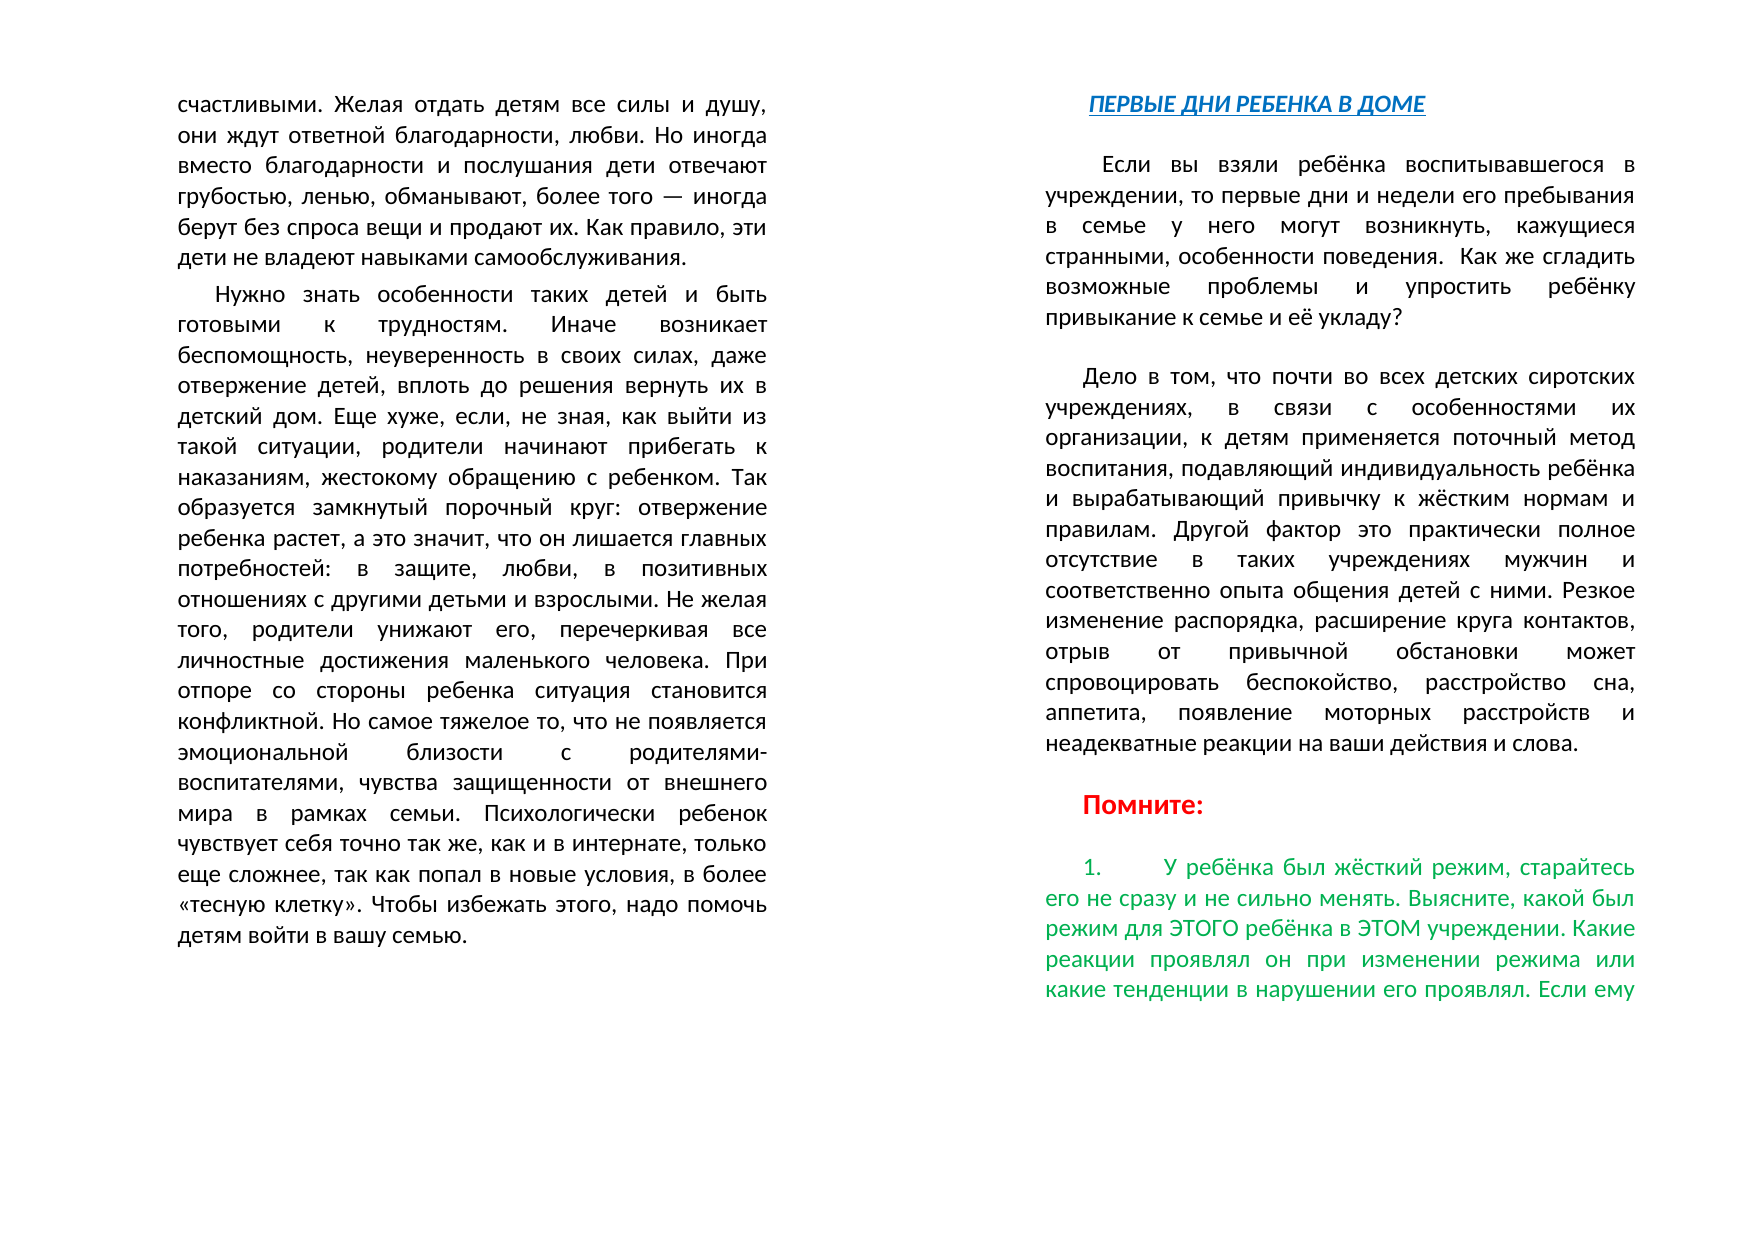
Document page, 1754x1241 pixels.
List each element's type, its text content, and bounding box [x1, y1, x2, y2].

text ПЕРВЫЕ ДНИ РЕБЕНКА В ДОМЕ [1045, 88, 1636, 119]
text Помните: [1045, 786, 1636, 822]
text Дело в том, что почти во всех детских сиротских учреждениях, в связи с особенностями их организации, к детям применяется поточный метод воспитания, подавляющий индивидуальность ребёнка и вырабатывающий привычку к жёстким нормам и правилам. Другой фактор это практически полное отсутствие в таких учреждениях мужчин и соответственно опыта общения детей с ними. Резкое изменение распорядка, расширение круга контактов, отрыв от привычной обстановки может спровоцировать беспокойство, расстройство сна, аппетита, появление моторных расстройств и неадекватные реакции на ваши действия и слова. [1045, 361, 1636, 757]
text Нужно знать особенности таких детей и быть готовыми к трудностям. Иначе возникает беспомощность, неуверенность в своих силах, даже отвержение детей, вплоть до решения вернуть их в детский дом. Еще хуже, если, не зная, как выйти из такой ситуации, родители начинают прибегать к наказаниям, жестокому обращению с ребенком. Так образуется замкнутый порочный круг: отвержение ребенка растет, а это значит, что он лишается главных потребностей: в защите, любви, в позитивных отношениях с другими детьми и взрослыми. Не желая того, родители унижают его, перечеркивая все личностные достижения маленького человека. При отпоре со стороны ребенка ситуация становится конфликтной. Но самое тяжелое то, что не появляется эмоциональной близости с родителями-воспитателями, чувства защищенности от внешнего мира в рамках семьи. Психологически ребенок чувствует себя точно так же, как и в интернате, только еще сложнее, так как попал в новые условия, в более «тесную клетку». Чтобы избежать этого, надо помочь детям войти в вашу семью. [177, 278, 768, 949]
text Если вы взяли ребёнка воспитывавшегося в учреждении, то первые дни и недели его пребывания в семье у него могут возникнуть, кажущиеся странными, особенности поведения. Как же сгладить возможные проблемы и упростить ребёнку привыкание к семье и её укладу? [1045, 148, 1636, 331]
